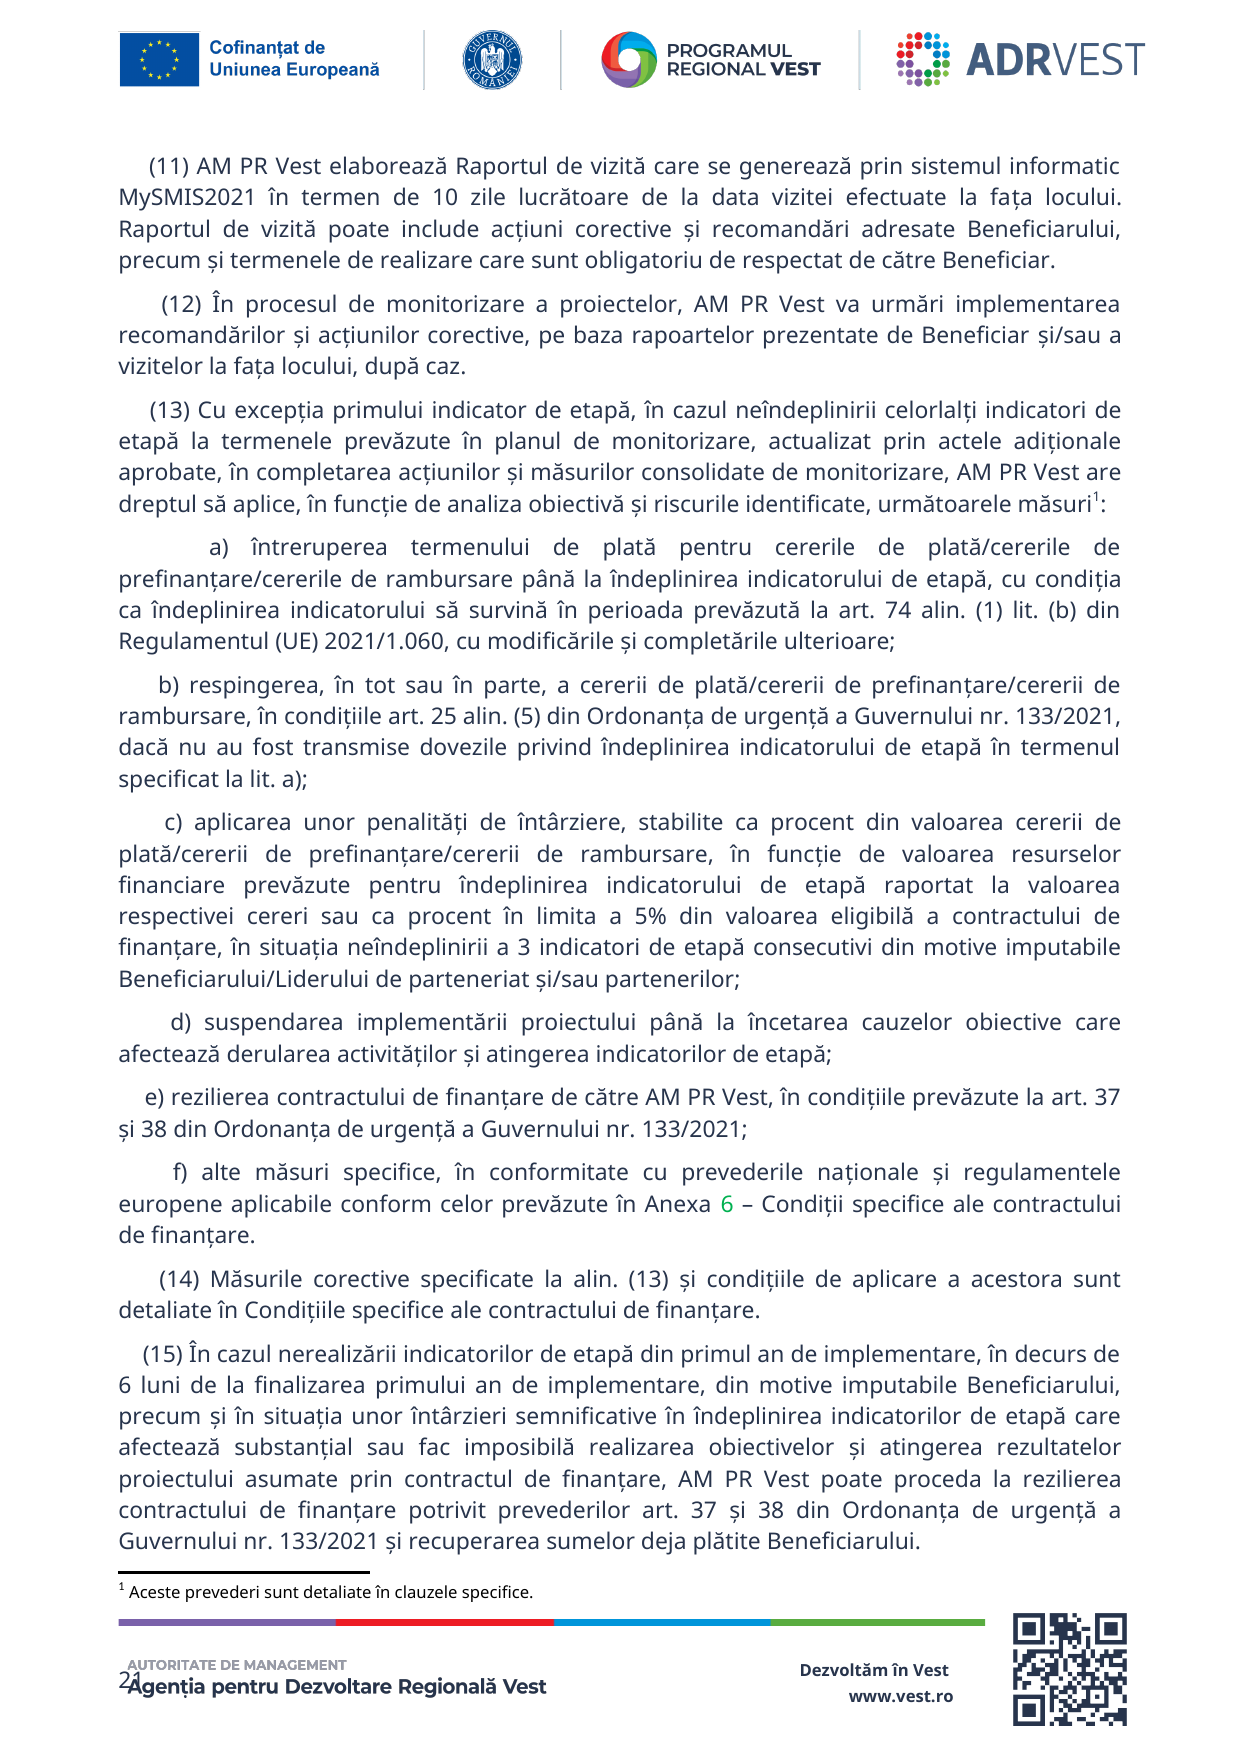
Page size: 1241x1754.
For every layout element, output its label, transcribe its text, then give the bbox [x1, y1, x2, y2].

picture [1004, 1604, 1135, 1735]
text e) rezilierea contractului de finanţare de către AM PR Vest, în condiţiile prevăzute la art. 37 şi 38 din Ordonanţa de urgenţă a Guvernului nr. 133/2021; [118, 1081, 1122, 1144]
text f) alte măsuri specifice, în conformitate cu prevederile naţionale şi regulamentele europene aplicabile conform celor prevăzute în Anexa 6 – Condiții specifice ale contractului de finanțare. [118, 1156, 1122, 1250]
text (11) AM PR Vest elaborează Raportul de vizită care se generează prin sistemul informatic MySMIS2021 în termen de 10 zile lucrătoare de la data vizitei efectuate la faţa locului. Raportul de vizită poate include acţiuni corective şi recomandări adresate Beneficiarului, precum şi termenele de realizare care sunt obligatoriu de respectat de către Beneficiar. [118, 150, 1122, 275]
picture [118, 30, 1146, 90]
text b) respingerea, în tot sau în parte, a cererii de plată/cererii de prefinanţare/cererii de rambursare, în condiţiile art. 25 alin. (5) din Ordonanţa de urgenţă a Guvernului nr. 133/2021, dacă nu au fost transmise dovezile privind îndeplinirea indicatorului de etapă în termenul specificat la lit. a); [118, 669, 1122, 794]
text (13) Cu excepţia primului indicator de etapă, în cazul neîndeplinirii celorlalţi indicatori de etapă la termenele prevăzute în planul de monitorizare, actualizat prin actele adiţionale aprobate, în completarea acţiunilor şi măsurilor consolidate de monitorizare, AM PR Vest are dreptul să aplice, în funcţie de analiza obiectivă şi riscurile identificate, următoarele măsuri: [118, 394, 1122, 519]
text c) aplicarea unor penalităţi de întârziere, stabilite ca procent din valoarea cererii de plată/cererii de prefinanţare/cererii de rambursare, în funcţie de valoarea resurselor financiare prevăzute pentru îndeplinirea indicatorului de etapă raportat la valoarea respectivei cereri sau ca procent în limita a 5% din valoarea eligibilă a contractului de finanţare, în situaţia neîndeplinirii a 3 indicatori de etapă consecutivi din motive imputabile Beneficiarului/Liderului de parteneriat şi/sau partenerilor; [118, 806, 1122, 994]
text (15) În cazul nerealizării indicatorilor de etapă din primul an de implementare, în decurs de 6 luni de la finalizarea primului an de implementare, din motive imputabile Beneficiarului, precum şi în situaţia unor întârzieri semnificative în îndeplinirea indicatorilor de etapă care afectează substanţial sau fac imposibilă realizarea obiectivelor şi atingerea rezultatelor proiectului asumate prin contractul de finanţare, AM PR Vest poate proceda la rezilierea contractului de finanţare potrivit prevederilor art. 37 şi 38 din Ordonanţa de urgenţă a Guvernului nr. 133/2021 şi recuperarea sumelor deja plătite Beneficiarului. [118, 1337, 1122, 1556]
text (14) Măsurile corective specificate la alin. (13) şi condiţiile de aplicare a acestora sunt detaliate în Condiţiile specifice ale contractului de finanţare. [118, 1262, 1122, 1325]
text a) întreruperea termenului de plată pentru cererile de plată/cererile de prefinanţare/cererile de rambursare până la îndeplinirea indicatorului de etapă, cu condiţia ca îndeplinirea indicatorului să survină în perioada prevăzută la art. 74 alin. (1) lit. (b) din Regulamentul (UE) 2021/1.060, cu modificările şi completările ulterioare; [118, 531, 1122, 656]
text (12) În procesul de monitorizare a proiectelor, AM PR Vest va urmări implementarea recomandărilor şi acţiunilor corective, pe baza rapoartelor prezentate de Beneficiar şi/sau a vizitelor la faţa locului, după caz. [118, 287, 1122, 381]
text d) suspendarea implementării proiectului până la încetarea cauzelor obiective care afectează derularea activităţilor şi atingerea indicatorilor de etapă; [118, 1006, 1122, 1069]
